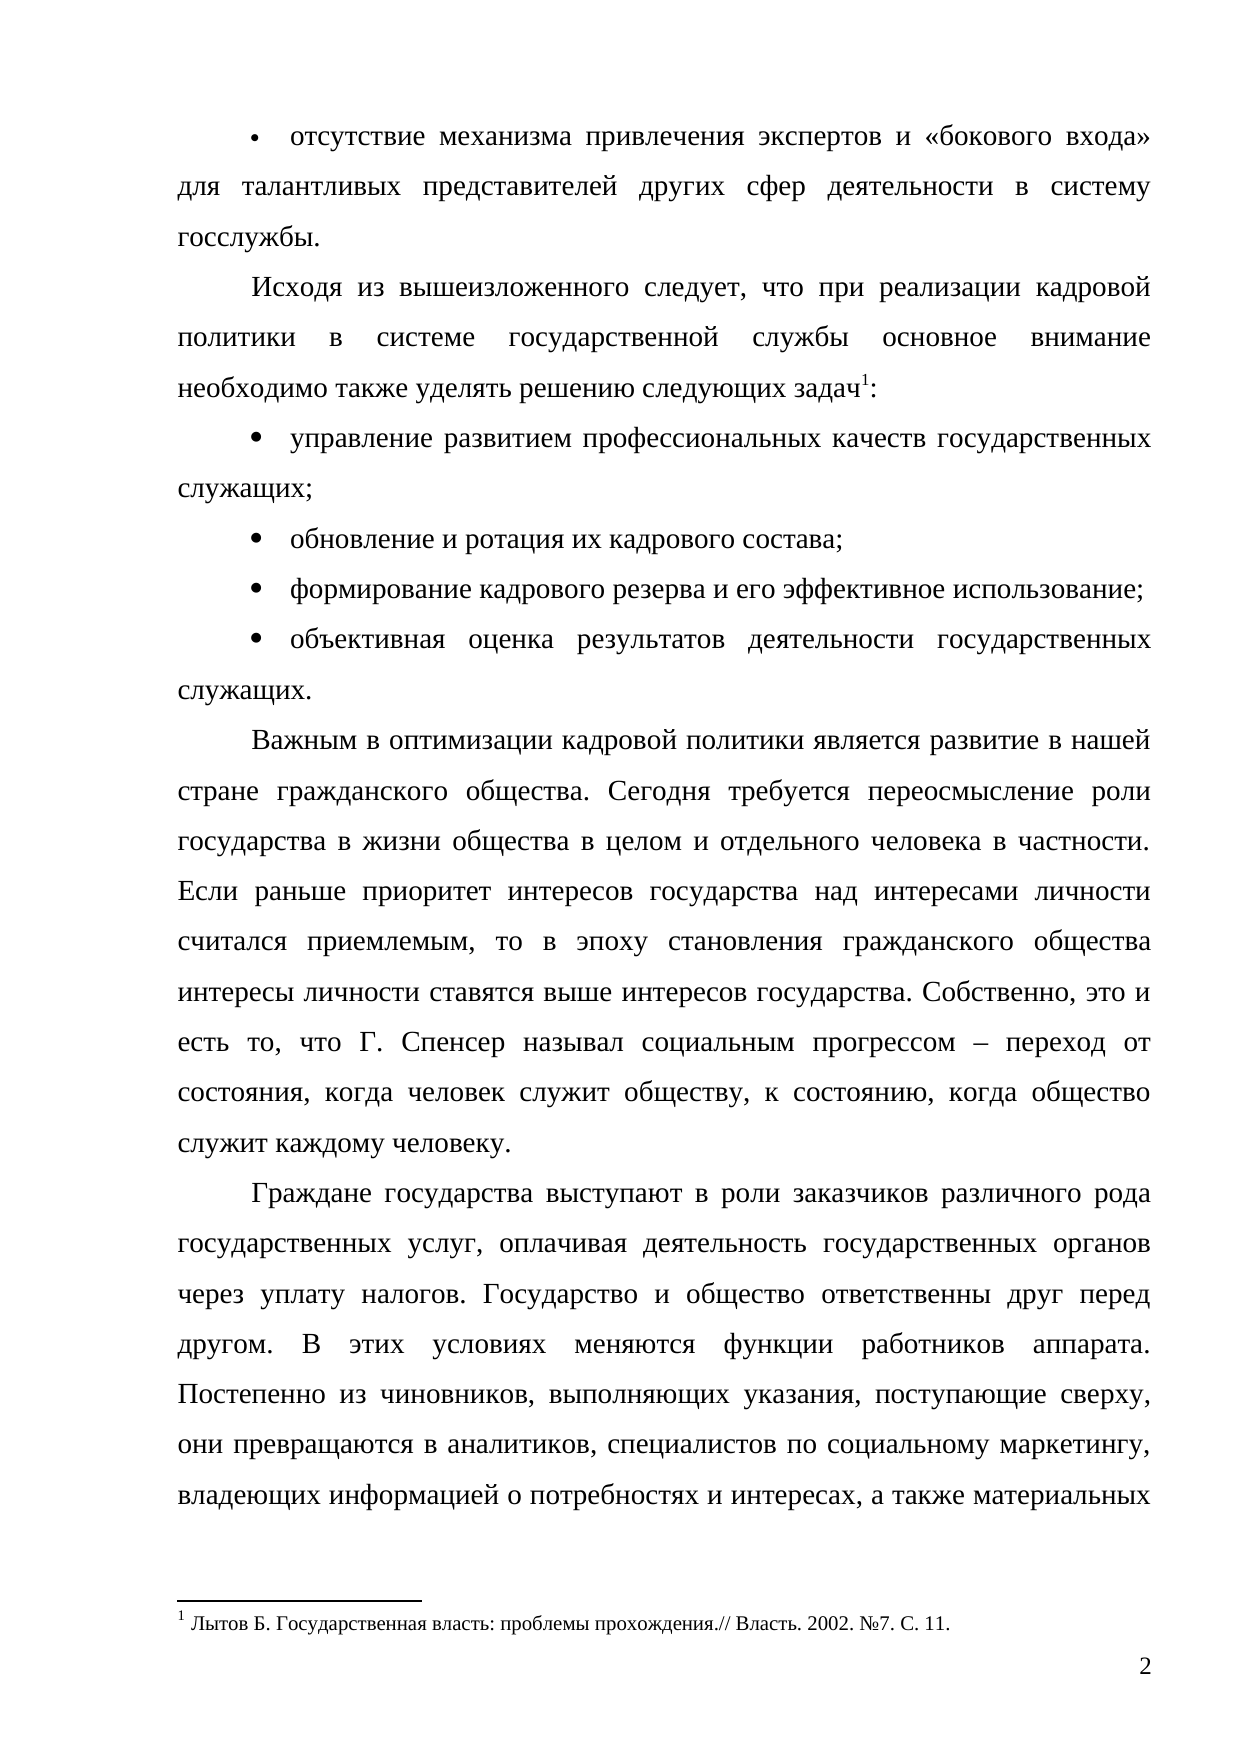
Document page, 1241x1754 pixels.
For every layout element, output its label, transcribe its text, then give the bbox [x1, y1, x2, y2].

text Важным в оптимизации кадровой политики является развитие в нашей стране гражданского общества. Сегодня требуется переосмысление роли государства в жизни общества в целом и отдельного человека в частности. Если раньше приоритет интересов государства над интересами личности считался приемлемым, то в эпоху становления гражданского общества интересы личности ставятся выше интересов государства. Собственно, это и есть то, что Г. Спенсер называл социальным прогрессом – переход от состояния, когда человек служит обществу, к состоянию, когда общество служит каждому человеку. [177, 722, 1152, 1158]
list управление развитием профессиональных качеств государственных служащих; [177, 420, 1152, 504]
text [177, 1175, 1152, 1511]
list отсутствие механизма привлечения экспертов и «бокового входа» для талантливых представителей других сфер деятельности в систему госслужбы. [177, 118, 1152, 252]
text Исходя из вышеизложенного следует, что при реализации кадровой политики в системе государственной службы основное внимание необходимо также уделять решению следующих задач: [177, 269, 1152, 403]
list обновление и ротация их кадрового состава; [177, 521, 1152, 554]
list объективная оценка результатов деятельности государственных служащих. [177, 622, 1152, 706]
list формирование кадрового резерва и его эффективное использование; [177, 571, 1152, 605]
